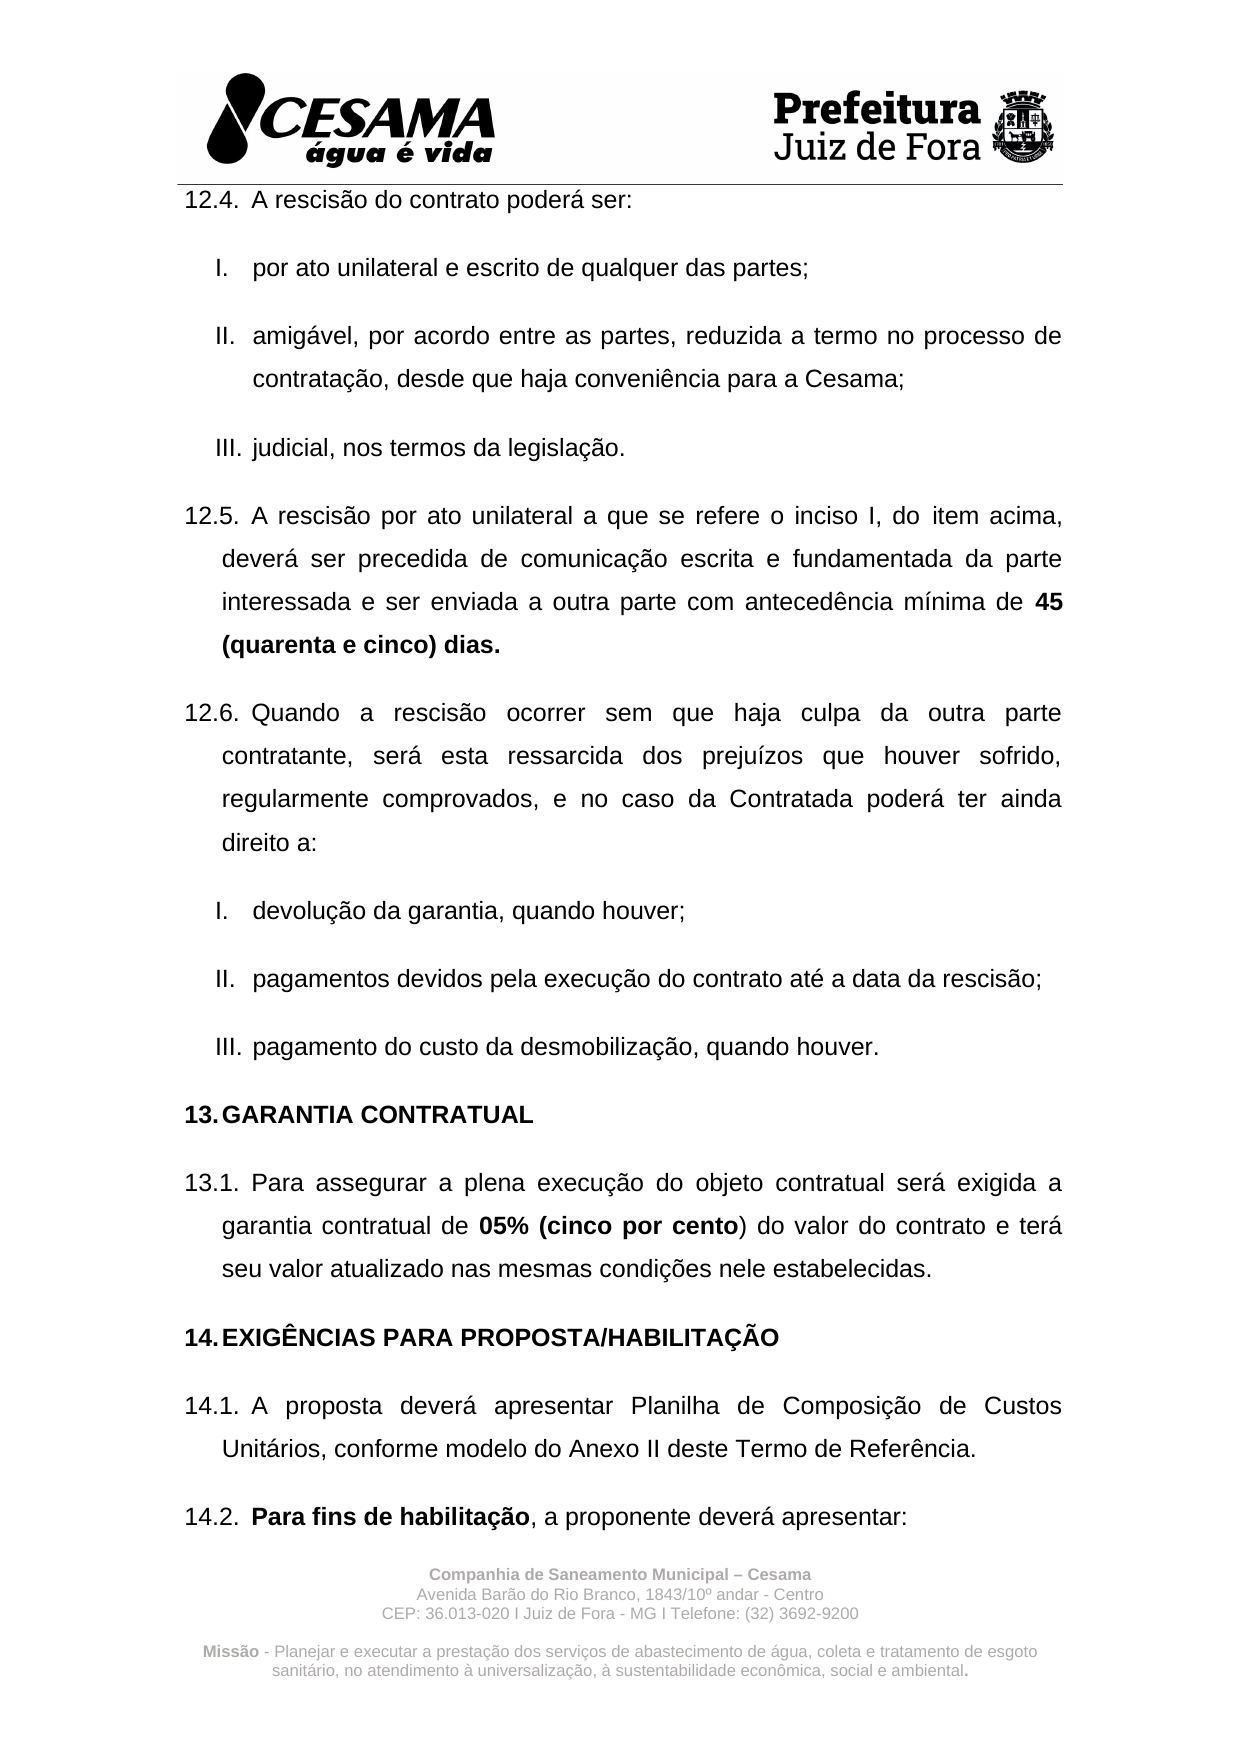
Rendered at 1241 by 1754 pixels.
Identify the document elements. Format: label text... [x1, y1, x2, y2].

list A proposta deverá apresentar Planilha de Composição de Custos Unitários, conforme modelo do Anexo II deste Termo de Referência. [184, 1391, 1063, 1462]
list A rescisão do contrato poderá ser: [184, 185, 1063, 214]
list pagamentos devidos pela execução do contrato até a data da rescisão; [215, 964, 1063, 992]
list GARANTIA CONTRATUAL [184, 1100, 1063, 1129]
picture [177, 73, 1063, 185]
list por ato unilateral e escrito de qualquer das partes; [215, 253, 1063, 282]
list amigável, por acordo entre as partes, reduzida a termo no processo de contratação, desde que haja conveniência para a Cesama; [215, 321, 1063, 393]
list Quando a rescisão ocorrer sem que haja culpa da outra parte contratante, será esta ressarcida dos prejuízos que houver sofrido, regularmente comprovados, e no caso da Contratada poderá ter ainda direito a: [184, 698, 1063, 856]
list Para assegurar a plena execução do objeto contratual será exigida a garantia contratual de 05% (cinco por cento) do valor do contrato e terá seu valor atualizado nas mesmas condições nele estabelecidas. [184, 1168, 1063, 1283]
list pagamento do custo da desmobilização, quando houver. [215, 1032, 1063, 1061]
list Para fins de habilitação, a proponente deverá apresentar: [184, 1502, 1063, 1531]
list A rescisão por ato unilateral a que se refere o inciso I, do item acima, deverá ser precedida de comunicação escrita e fundamentada da parte interessada e ser enviada a outra parte com antecedência mínima de 45 (quarenta e cinco) dias. [184, 501, 1063, 659]
list judicial, nos termos da legislação. [215, 432, 1063, 461]
list devolução da garantia, quando houver; [215, 896, 1063, 924]
list EXIGÊNCIAS PARA PROPOSTA/HABILITAÇÃO [184, 1322, 1063, 1351]
